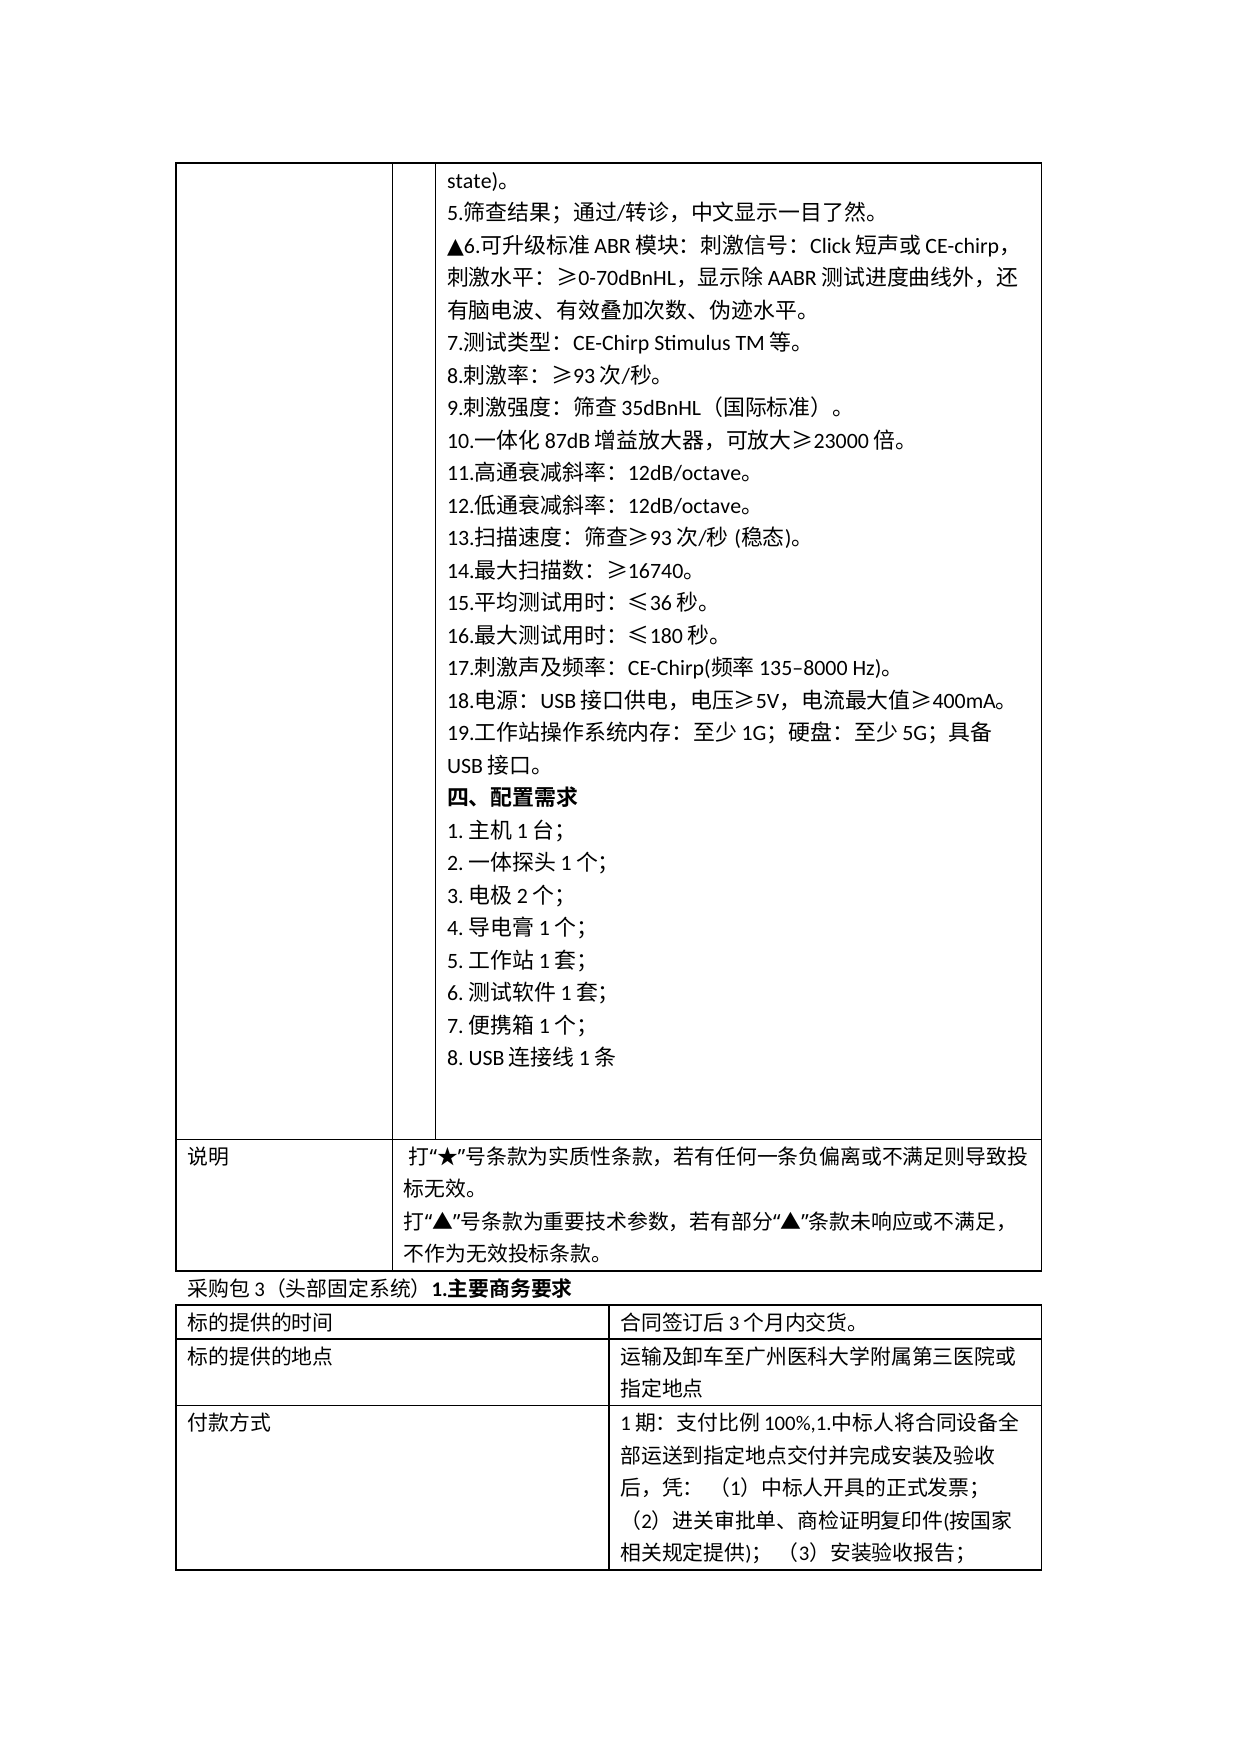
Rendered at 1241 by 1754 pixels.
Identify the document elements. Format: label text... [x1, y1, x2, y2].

table_cell 打“★”号条款为实质性条款，若有任何一条负偏离或不满足则导致投标无效。 打“▲”号条款为重要技术参数，若有部分“▲”条款未响应或不满足，不作为无效投标条款。 [393, 1140, 1041, 1270]
table_header 合同签订后3个月内交货。 [610, 1306, 1041, 1338]
table_cell 付款方式 [177, 1406, 608, 1569]
table_cell [177, 164, 392, 1138]
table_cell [436, 164, 1041, 1138]
text 采购包3（头部固定系统）1.主要商务要求 [187, 1272, 1053, 1304]
table_cell 运输及卸车至广州医科大学附属第三医院或指定地点 [610, 1340, 1041, 1405]
table_cell 说明 [177, 1140, 392, 1270]
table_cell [610, 1406, 1041, 1569]
table_header 标的提供的时间 [177, 1306, 608, 1338]
table_cell 标的提供的地点 [177, 1340, 608, 1405]
table_cell 1 [393, 164, 435, 1138]
